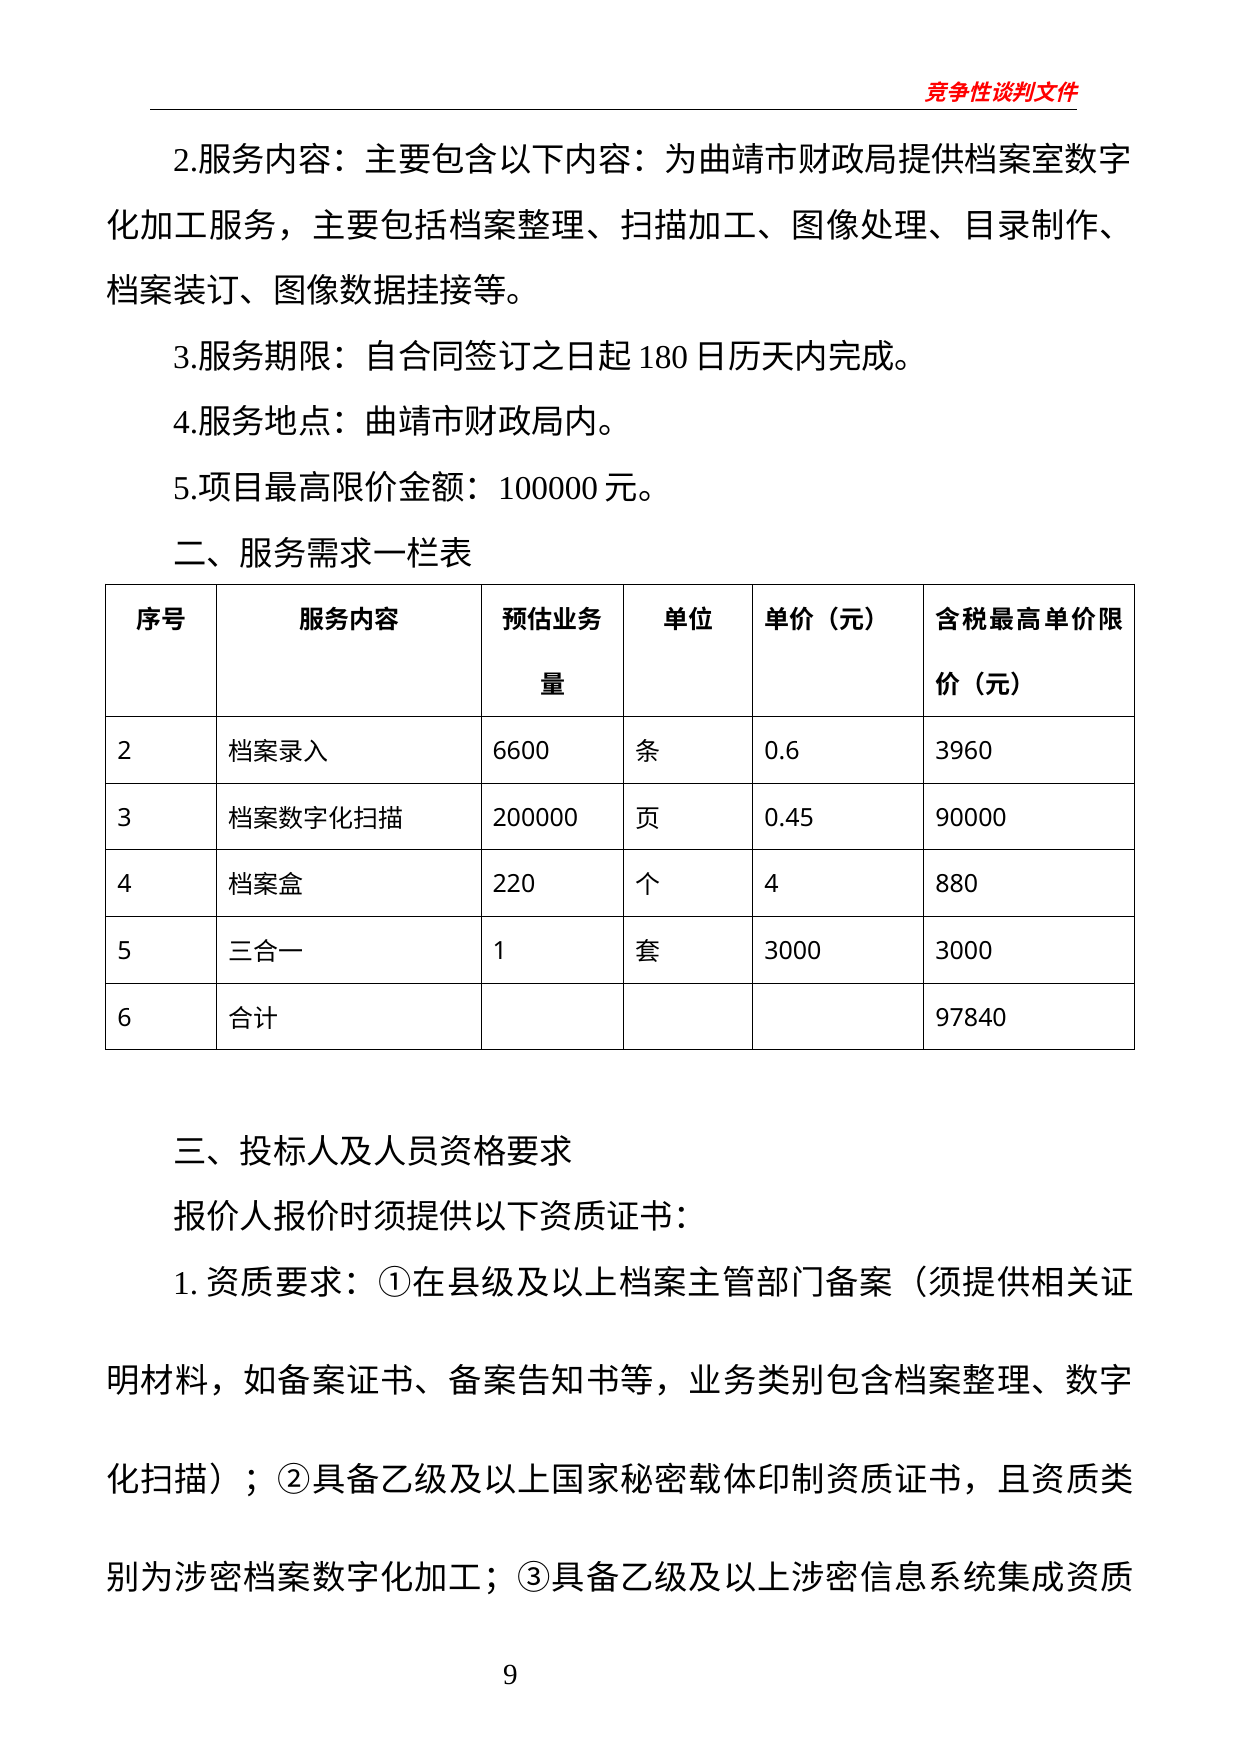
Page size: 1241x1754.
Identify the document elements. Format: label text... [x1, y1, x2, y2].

table_cell 三合一 [217, 917, 481, 982]
table_header 单价（元） [753, 585, 923, 716]
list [106, 1247, 1134, 1608]
list 5.项目最高限价金额：100000元。 [106, 452, 1134, 518]
table_cell 90000 [924, 784, 1134, 849]
text 报价人报价时须提供以下资质证书： [106, 1181, 1134, 1247]
table_cell [482, 984, 623, 1049]
table_cell 6600 [482, 717, 623, 782]
table_header 单位 [624, 585, 752, 716]
table_cell [624, 984, 752, 1049]
table_cell 880 [924, 850, 1134, 916]
table_cell 个 [624, 850, 752, 916]
table_cell 2 [106, 717, 216, 782]
list 2.服务内容：主要包含以下内容：为曲靖市财政局提供档案室数字化加工服务，主要包括档案整理、扫描加工、图像处理、目录制作、档案装订、图像数据挂接等。 [106, 124, 1134, 321]
list 3.服务期限：自合同签订之日起180日历天内完成。 [106, 321, 1134, 387]
table_header 序号 [106, 585, 216, 716]
table_cell 200000 [482, 784, 623, 849]
text 二、服务需求一栏表 [106, 518, 1134, 583]
table_cell 档案录入 [217, 717, 481, 782]
table_cell 合计 [217, 984, 481, 1049]
table_cell 页 [624, 784, 752, 849]
table_header 含税最高单价限价（元） [924, 585, 1134, 716]
table_cell 3 [106, 784, 216, 849]
table_cell 4 [106, 850, 216, 916]
table_cell 0.45 [753, 784, 923, 849]
table_cell [753, 984, 923, 1049]
table_cell 1 [482, 917, 623, 982]
table_cell 5 [106, 917, 216, 982]
table_cell 3960 [924, 717, 1134, 782]
list 4.服务地点：曲靖市财政局内。 [106, 387, 1134, 452]
table_cell 220 [482, 850, 623, 916]
table_cell 档案盒 [217, 850, 481, 916]
table_cell 6 [106, 984, 216, 1049]
table_header 预估业务量 [482, 585, 623, 716]
text 三、投标人及人员资格要求 [106, 1116, 1134, 1181]
table_cell 4 [753, 850, 923, 916]
table_cell 档案数字化扫描 [217, 784, 481, 849]
table_cell 套 [624, 917, 752, 982]
table_cell 0.6 [753, 717, 923, 782]
table_header 服务内容 [217, 585, 481, 716]
table_cell 3000 [753, 917, 923, 982]
table_cell 97840 [924, 984, 1134, 1049]
table_cell 3000 [924, 917, 1134, 982]
table_cell 条 [624, 717, 752, 782]
